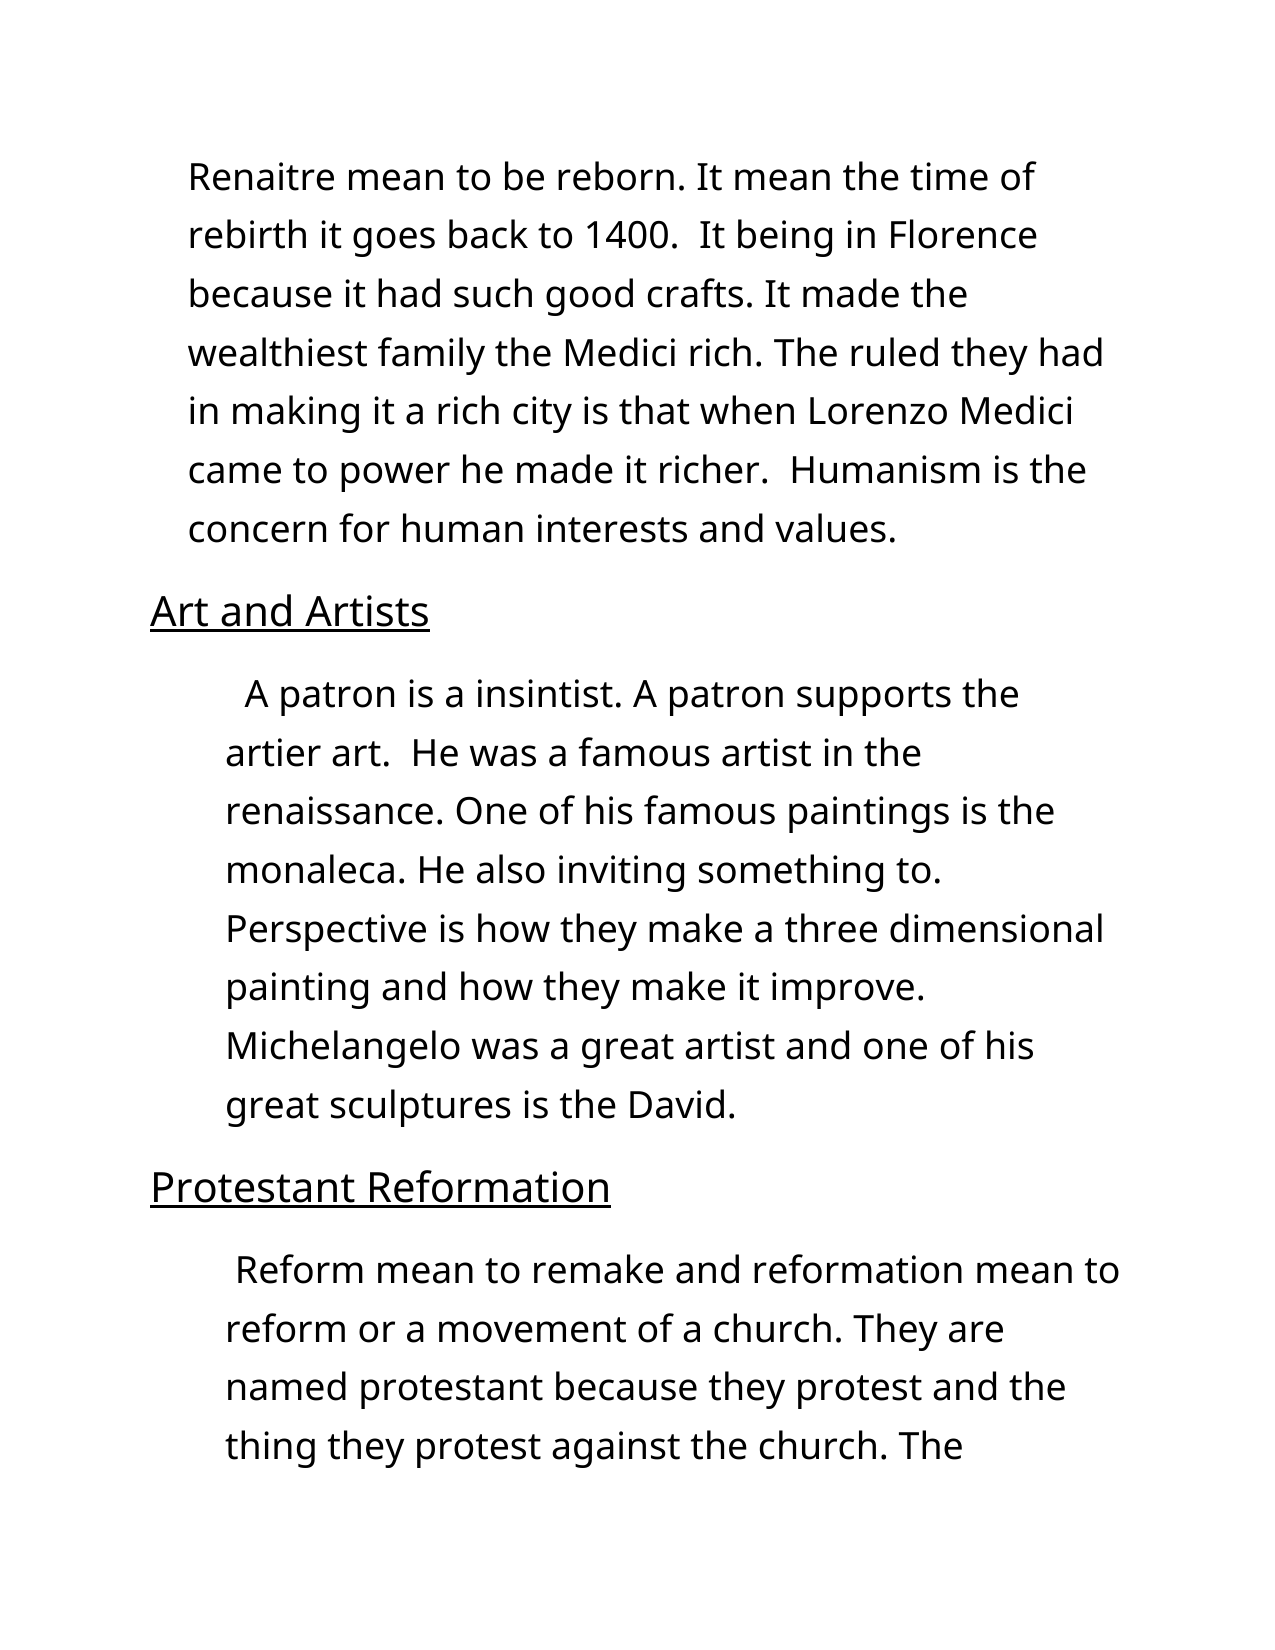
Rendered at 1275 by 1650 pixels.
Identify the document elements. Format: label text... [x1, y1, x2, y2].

text Art and Artists [150, 581, 1125, 638]
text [225, 1243, 1125, 1470]
text Protestant Reformation [150, 1157, 1125, 1214]
text Renaitre mean to be reborn. It mean the time of rebirth it goes back to 1400. It being in Florence because it had such good crafts. It made the wealthiest family the Medici rich. The ruled they had in making it a rich city is that when Lorenzo Medici came to power he made it richer. Humanism is the concern for human interests and values. [187, 150, 1125, 553]
text A patron is a insintist. A patron supports the artier art. He was a famous artist in the renaissance. One of his famous paintings is the monaleca. He also inviting something to. Perspective is how they make a three dimensional painting and how they make it improve. Michelangelo was a great artist and one of his great sculptures is the David. [225, 667, 1125, 1129]
